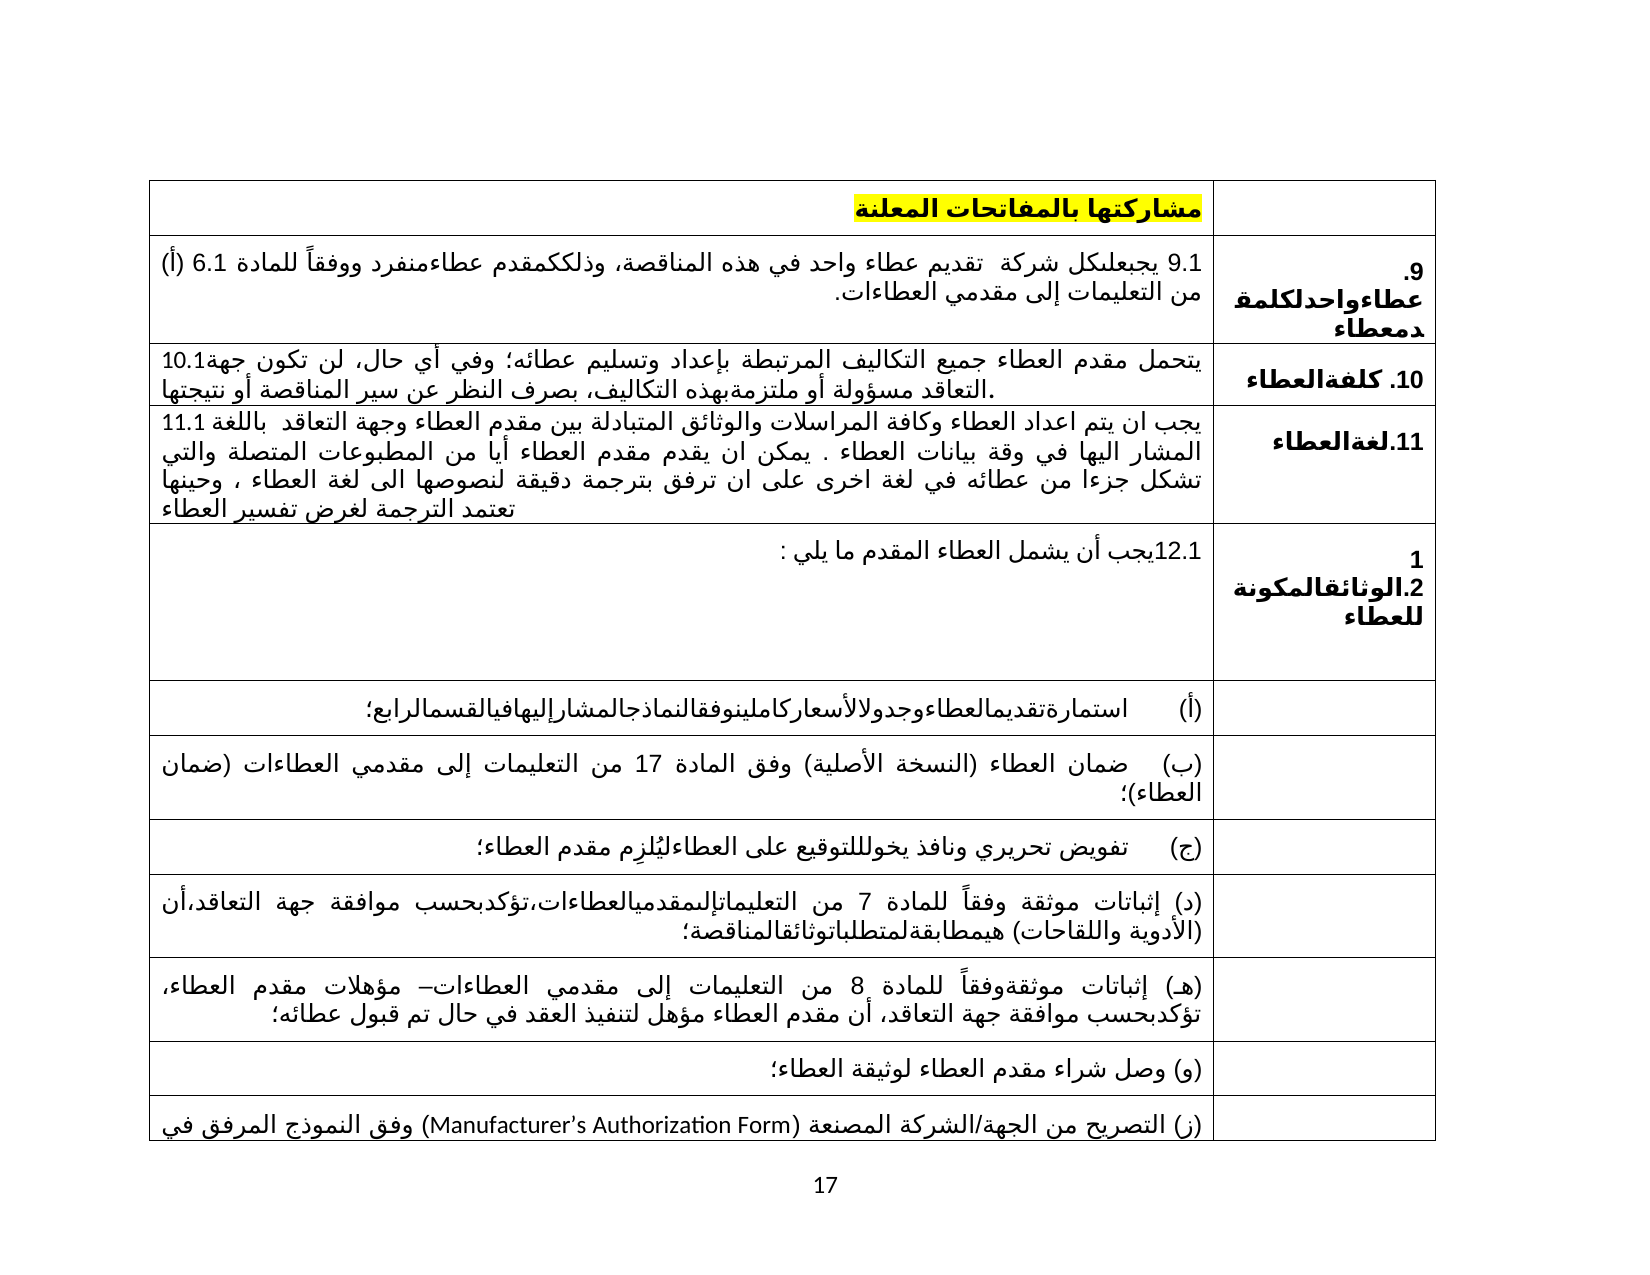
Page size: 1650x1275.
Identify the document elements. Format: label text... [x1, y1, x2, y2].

table_cell (د) إثباتات موثقة وفقاً للمادة 7 من التعليماتإلىمقدميالعطاءات،تؤكدبحسب موافقة جهة التعاقد،أن (الأدوية واللقاحات) هيمطابقةلمتطلباتوثائقالمناقصة؛ [150, 875, 1213, 957]
table_cell (ج) تفويض تحريري ونافذ يخولللتوقيع على العطاءليُلزِم مقدم العطاء؛ [150, 820, 1213, 873]
table_cell [1214, 736, 1435, 819]
table_cell 9.1 يجبعلىكل شركة تقديم عطاء واحد في هذه المناقصة، وذلككمقدم عطاءمنفرد ووفقاً للمادة 6.1 (أ) من التعليمات إلى مقدمي العطاءات. [150, 236, 1213, 343]
table_cell 11.لغةالعطاء [1214, 406, 1435, 523]
table_cell (و) وصل شراء مقدم العطاء لوثيقة العطاء؛ [150, 1042, 1213, 1095]
table_cell 10.1يتحمل مقدم العطاء جميع التكاليف المرتبطة بإعداد وتسليم عطائه؛ وفي أي حال، لن تكون جهة التعاقد مسؤولة أو ملتزمةبهذه التكاليف، بصرف النظر عن سير المناقصة أو نتيجتها. [150, 344, 1213, 405]
table_cell 10. كلفةالعطاء [1214, 344, 1435, 405]
table_cell 12.1يجب أن يشمل العطاء المقدم ما يلي : [150, 524, 1213, 680]
table_cell [1214, 820, 1435, 873]
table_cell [150, 1096, 1213, 1139]
table_cell [1214, 958, 1435, 1041]
table_cell [1214, 681, 1435, 735]
table_cell [1214, 181, 1435, 235]
table_cell (أ) استمارةتقديمالعطاءوجدولالأسعاركاملينوفقالنماذجالمشارإليهافيالقسمالرابع؛ [150, 681, 1213, 735]
table_cell 12.الوثائقالمكونةللعطاء [1214, 524, 1435, 680]
table_cell 11.1 يجب ان يتم اعداد العطاء وكافة المراسلات والوثائق المتبادلة بين مقدم العطاء وجهة التعاقد باللغة المشار اليها في وقة بيانات العطاء . يمكن ان يقدم مقدم العطاء أيا من المطبوعات المتصلة والتي تشكل جزءا من عطائه في لغة اخرى على ان ترفق بترجمة دقيقة لنصوصها الى لغة العطاء ، وحينها تعتمد الترجمة لغرض تفسير العطاء [150, 406, 1213, 523]
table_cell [150, 181, 1213, 235]
table_cell [1214, 875, 1435, 957]
table_cell (هـ) إثباتات موثقةوفقاً للمادة 8 من التعليمات إلى مقدمي العطاءات– مؤهلات مقدم العطاء، تؤكدبحسب موافقة جهة التعاقد، أن مقدم العطاء مؤهل لتنفيذ العقد في حال تم قبول عطائه؛ [150, 958, 1213, 1041]
table_cell (ب) ضمان العطاء (النسخة الأصلية) وفق المادة 17 من التعليمات إلى مقدمي العطاءات (ضمان العطاء)؛ [150, 736, 1213, 819]
table_cell 9. عطاءواحدلكلمقدمعطاء [1214, 236, 1435, 343]
table_cell [1214, 1096, 1435, 1139]
table_cell [1214, 1042, 1435, 1095]
